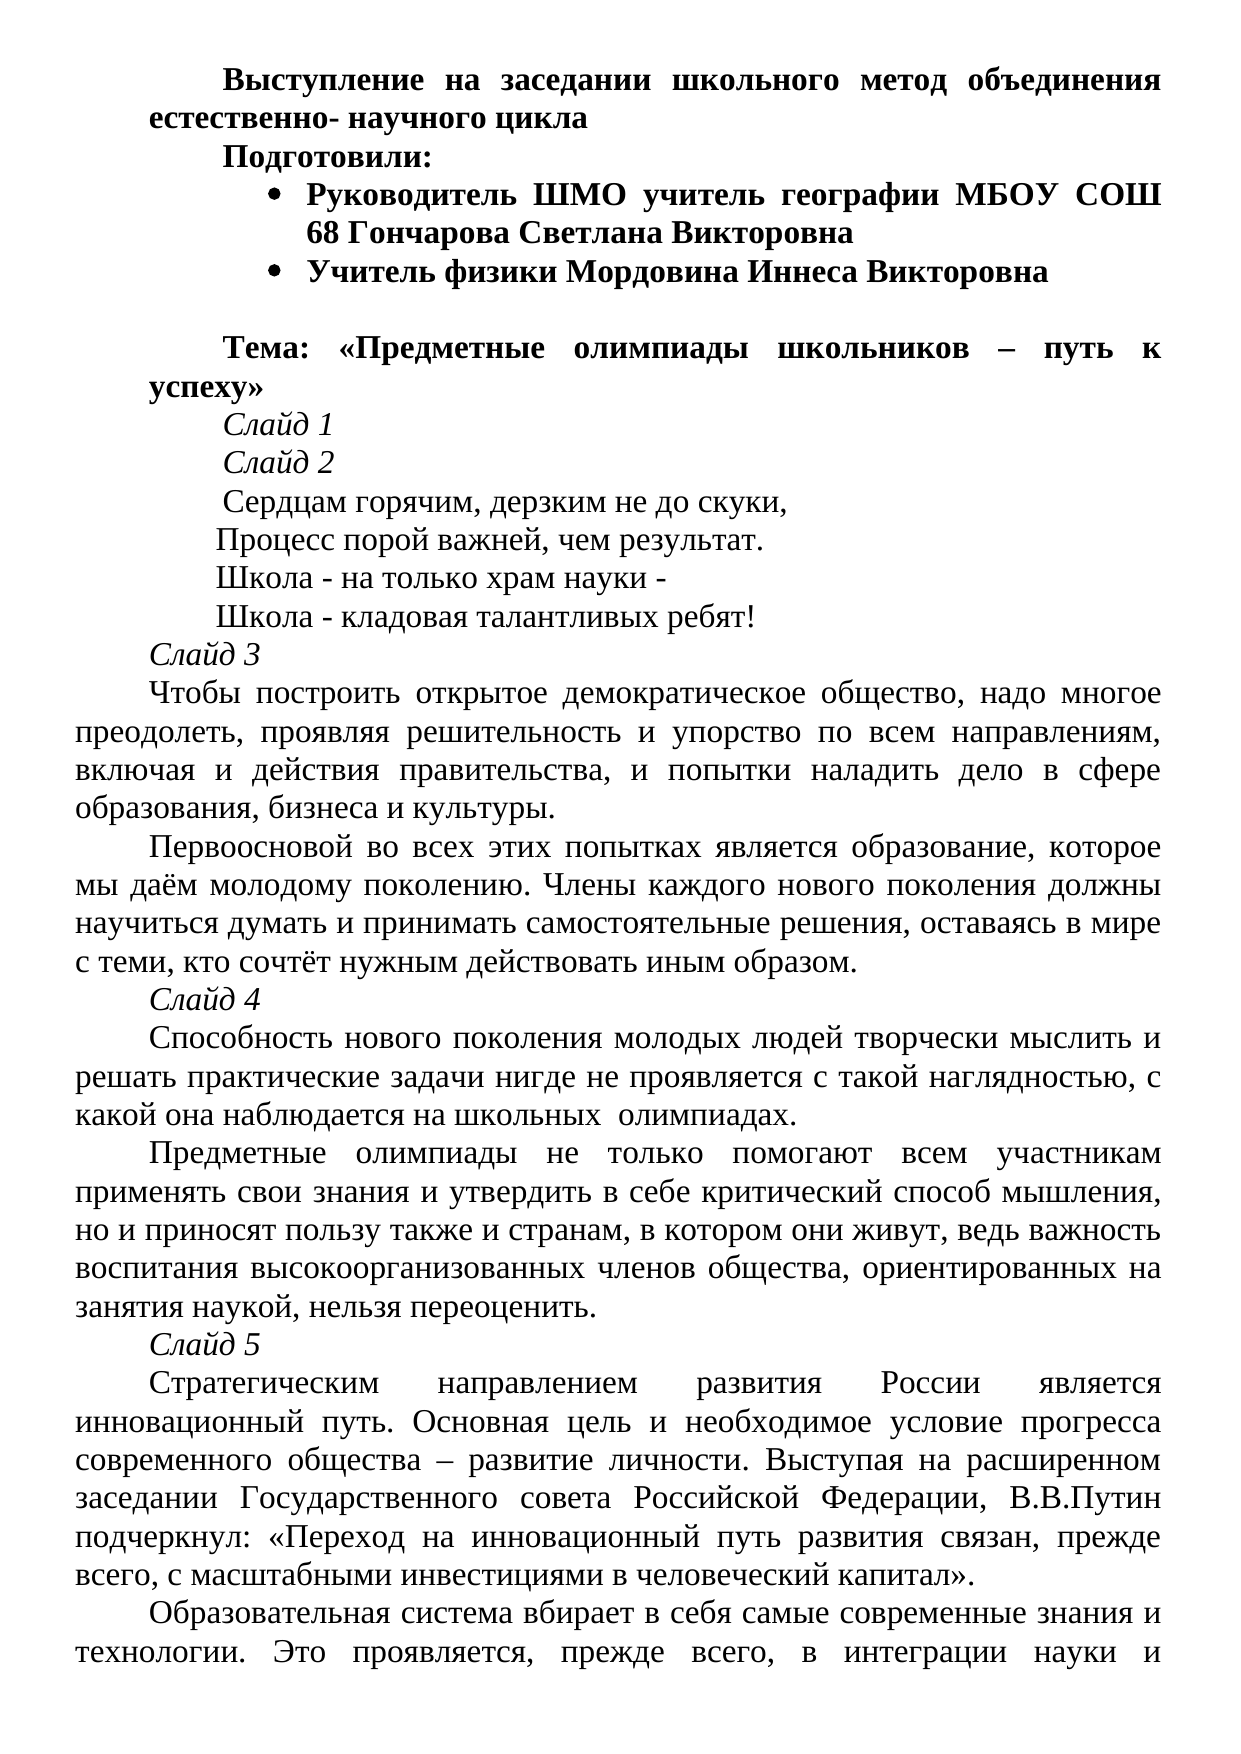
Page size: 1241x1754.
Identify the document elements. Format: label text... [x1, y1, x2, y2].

text Первоосновой во всех этих попытках является образование, которое мы даём молодому поколению. Члены каждого нового поколения должны научиться думать и принимать самостоятельные решения, оставаясь в мире с теми, кто сочтёт нужным действовать иным образом. [75, 826, 1162, 979]
text Подготовили: [149, 136, 1162, 174]
text Стратегическим направлением развития России является инновационный путь. Основная цель и необходимое условие прогресса современного общества – развитие личности. Выступая на расширенном заседании Государственного совета Российской Федерации, В.В.Путин подчеркнул: «Переход на инновационный путь развития связан, прежде всего, с масштабными инвестициями в человеческий капитал». [75, 1362, 1162, 1592]
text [75, 1592, 1162, 1669]
text Слайд 3 [75, 634, 1162, 672]
text Слайд 1 [149, 404, 1162, 442]
text Слайд 5 [75, 1324, 1162, 1362]
text Слайд 4 [75, 979, 1162, 1017]
text Предметные олимпиады не только помогают всем участникам применять свои знания и утвердить в себе критический способ мышления, но и приносят пользу также и странам, в котором они живут, ведь важность воспитания высокоорганизованных членов общества, ориентированных на занятия наукой, нельзя переоценить. [75, 1132, 1162, 1324]
text Школа - кладовая талантливых ребят! [75, 596, 1162, 634]
text Чтобы построить открытое демократическое общество, надо многое преодолеть, проявляя решительность и упорство по всем направлениям, включая и действия правительства, и попытки наладить дело в сфере образования, бизнеса и культуры. [75, 672, 1162, 826]
text Выступление на заседании школьного метод объединения естественно- научного цикла [149, 59, 1162, 136]
text Школа - на только храм науки - [75, 557, 1162, 596]
text Тема: «Предметные олимпиады школьников – путь к успеху» [149, 327, 1162, 404]
list Учитель физики Мордовина Иннеса Викторовна [268, 251, 1162, 289]
text Процесс порой важней, чем результат. [75, 519, 1162, 557]
text Сердцам горячим, дерзким не до скуки, [149, 481, 1162, 519]
list Руководитель ШМО учитель географии МБОУ СОШ 68 Гончарова Светлана Викторовна [268, 174, 1162, 251]
text Способность нового поколения молодых людей творчески мыслить и решать практические задачи нигде не проявляется с такой наглядностью, с какой она наблюдается на школьных олимпиадах. [75, 1017, 1162, 1132]
text Слайд 2 [149, 442, 1162, 481]
